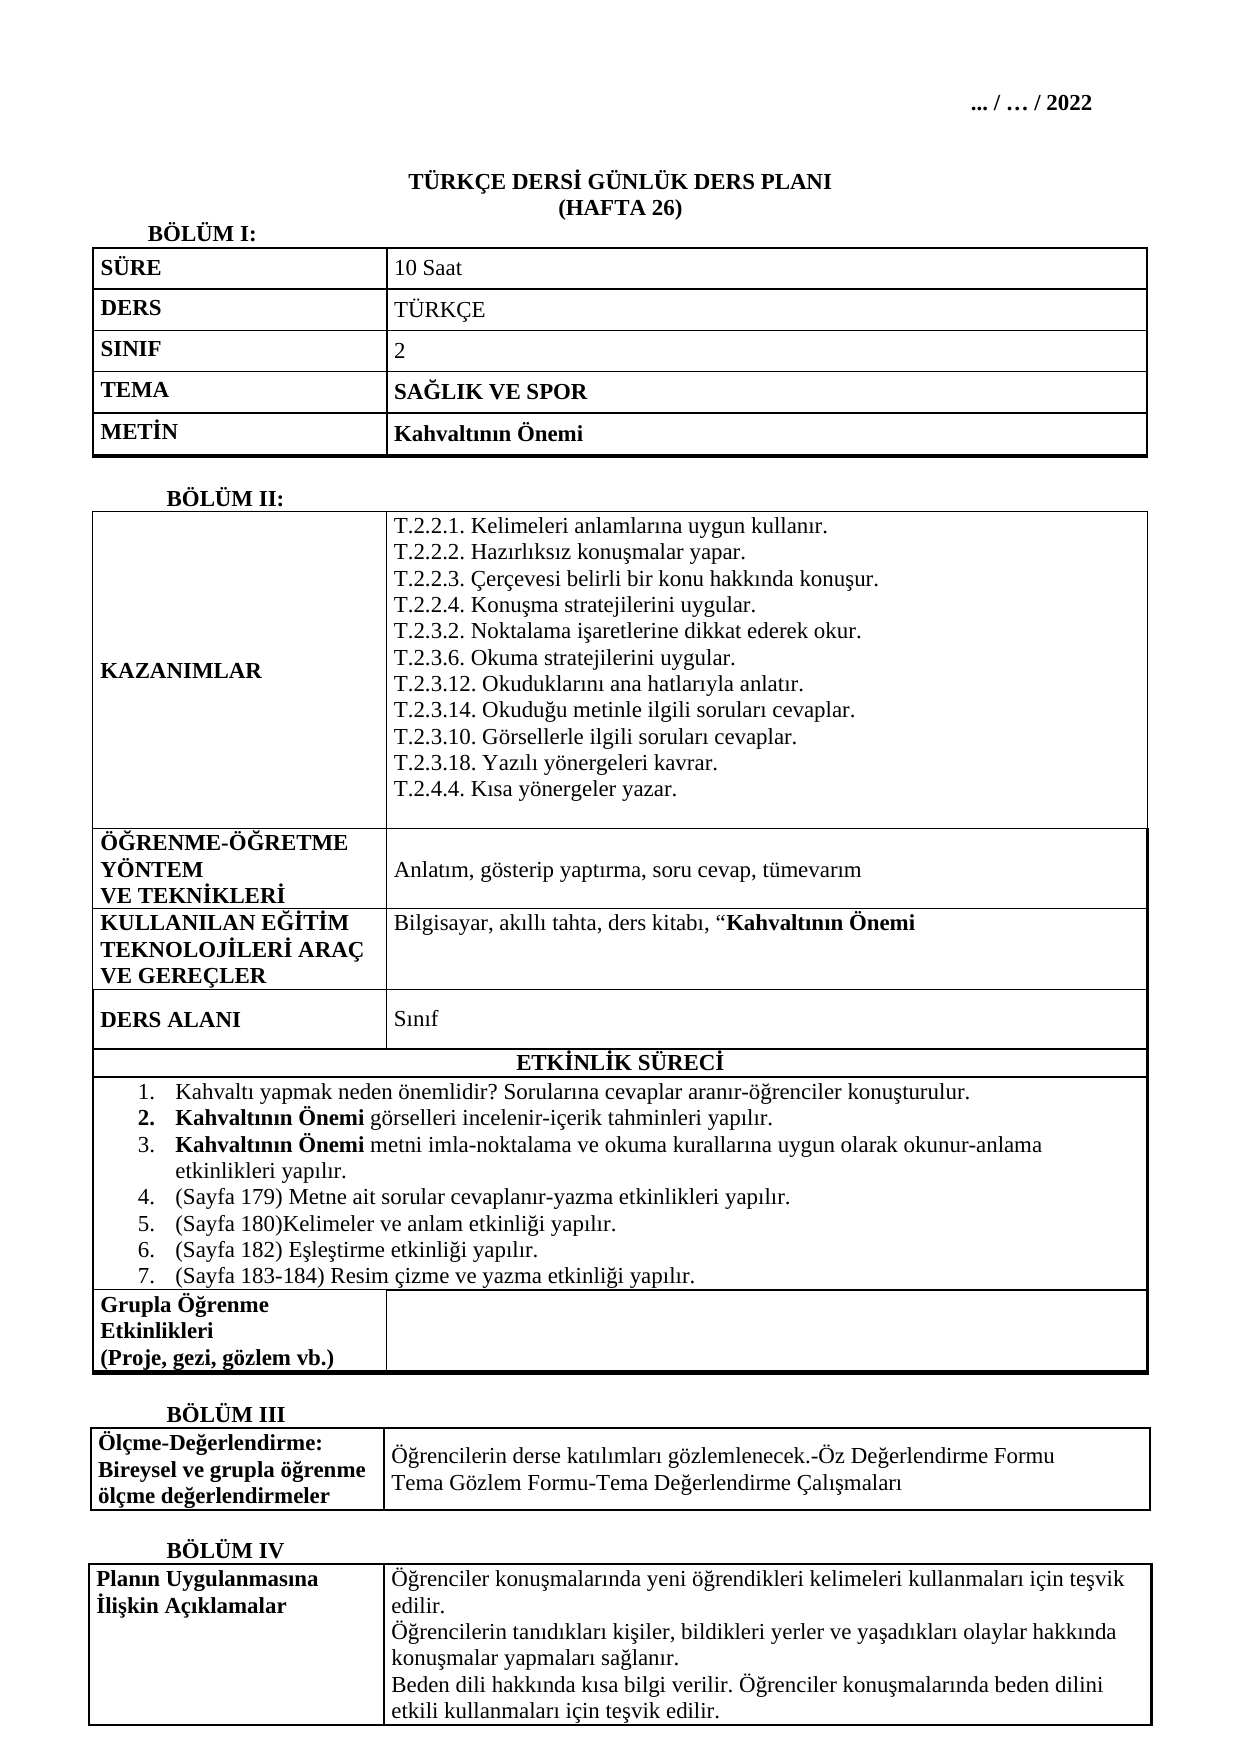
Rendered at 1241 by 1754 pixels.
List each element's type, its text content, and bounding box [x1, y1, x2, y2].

table_cell [387, 1291, 1146, 1370]
table_cell Sınıf [387, 990, 1146, 1048]
table_cell ÖĞRENME-ÖĞRETME YÖNTEM VE TEKNİKLERİ [93, 829, 386, 908]
table_cell SAĞLIK VE SPOR [388, 372, 1146, 412]
table_cell Anlatım, gösterip yaptırma, soru cevap, tümevarım [387, 829, 1146, 908]
table_cell SINIF [94, 331, 386, 371]
table_cell DERS ALANI [94, 990, 386, 1048]
table_header T.2.2.1. Kelimeleri anlamlarına uygun kullanır. T.2.2.2. Hazırlıksız konuşmalar yapar. T.2.2.3. Çerçevesi belirli bir konu hakkında konuşur. T.2.2.4. Konuşma stratejilerini uygular. T.2.3.2. Noktalama işaretlerine dikkat ederek okur. T.2.3.6. Okuma stratejilerini uygular. T.2.3.12. Okuduklarını ana hatlarıyla anlatır. T.2.3.14. Okuduğu metinle ilgili soruları cevaplar. T.2.3.10. Görsellerle ilgili soruları cevaplar. T.2.3.18. Yazılı yönergeleri kavrar. T.2.4.4. Kısa yönergeler yazar. [387, 512, 1147, 828]
table_cell TÜRKÇE [388, 290, 1146, 329]
subtitle BÖLÜM IV [148, 1537, 1092, 1563]
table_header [90, 1565, 383, 1723]
subtitle BÖLÜM III [148, 1401, 1092, 1427]
table_cell 2 [388, 331, 1146, 371]
table_cell KULLANILAN EĞİTİM TEKNOLOJİLERİ ARAÇ VE GEREÇLER [93, 909, 386, 988]
table_cell DERS [94, 290, 386, 329]
text BÖLÜM I: [148, 220, 1092, 247]
table_cell ETKİNLİK SÜRECİ [94, 1050, 1146, 1076]
table_cell Kahvaltının Önemi [388, 414, 1146, 453]
table_cell TEMA [94, 372, 386, 412]
table_header SÜRE [94, 249, 386, 288]
table_header Öğrencilerin derse katılımları gözlemlenecek.-Öz Değerlendirme Formu Tema Gözlem Formu-Tema Değerlendirme Çalışmaları [385, 1429, 1149, 1508]
text BÖLÜM II: [148, 484, 1092, 511]
text (HAFTA 26) [148, 194, 1092, 220]
text ... / … / 2022 [148, 89, 1092, 115]
table_cell Kahvaltı yapmak neden önemlidir? Sorularına cevaplar aranır-öğrenciler konuşturulur. Kahvaltının Önemi görselleri incelenir-içerik tahminleri yapılır. Kahvaltının Önemi metni imla-noktalama ve okuma kurallarına uygun olarak okunur-anlama etkinlikleri yapılır. (Sayfa 179) Metne ait sorular cevaplanır-yazma etkinlikleri yapılır. (Sayfa 180)Kelimeler ve anlam etkinliği yapılır. (Sayfa 182) Eşleştirme etkinliği yapılır. (Sayfa 183-184) Resim çizme ve yazma etkinliği yapılır. [94, 1078, 1146, 1289]
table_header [385, 1565, 1150, 1723]
table_header 10 Saat [388, 249, 1146, 288]
table_header KAZANIMLAR [93, 512, 386, 828]
table_cell Bilgisayar, akıllı tahta, ders kitabı, “Kahvaltının Önemi [387, 909, 1146, 988]
table_header Ölçme-Değerlendirme: Bireysel ve grupla öğrenme ölçme değerlendirmeler [92, 1429, 383, 1508]
table_cell Grupla Öğrenme Etkinlikleri (Proje, gezi, gözlem vb.) [94, 1290, 386, 1370]
text TÜRKÇE DERSİ GÜNLÜK DERS PLANI [148, 168, 1092, 194]
table_cell METİN [94, 414, 386, 453]
